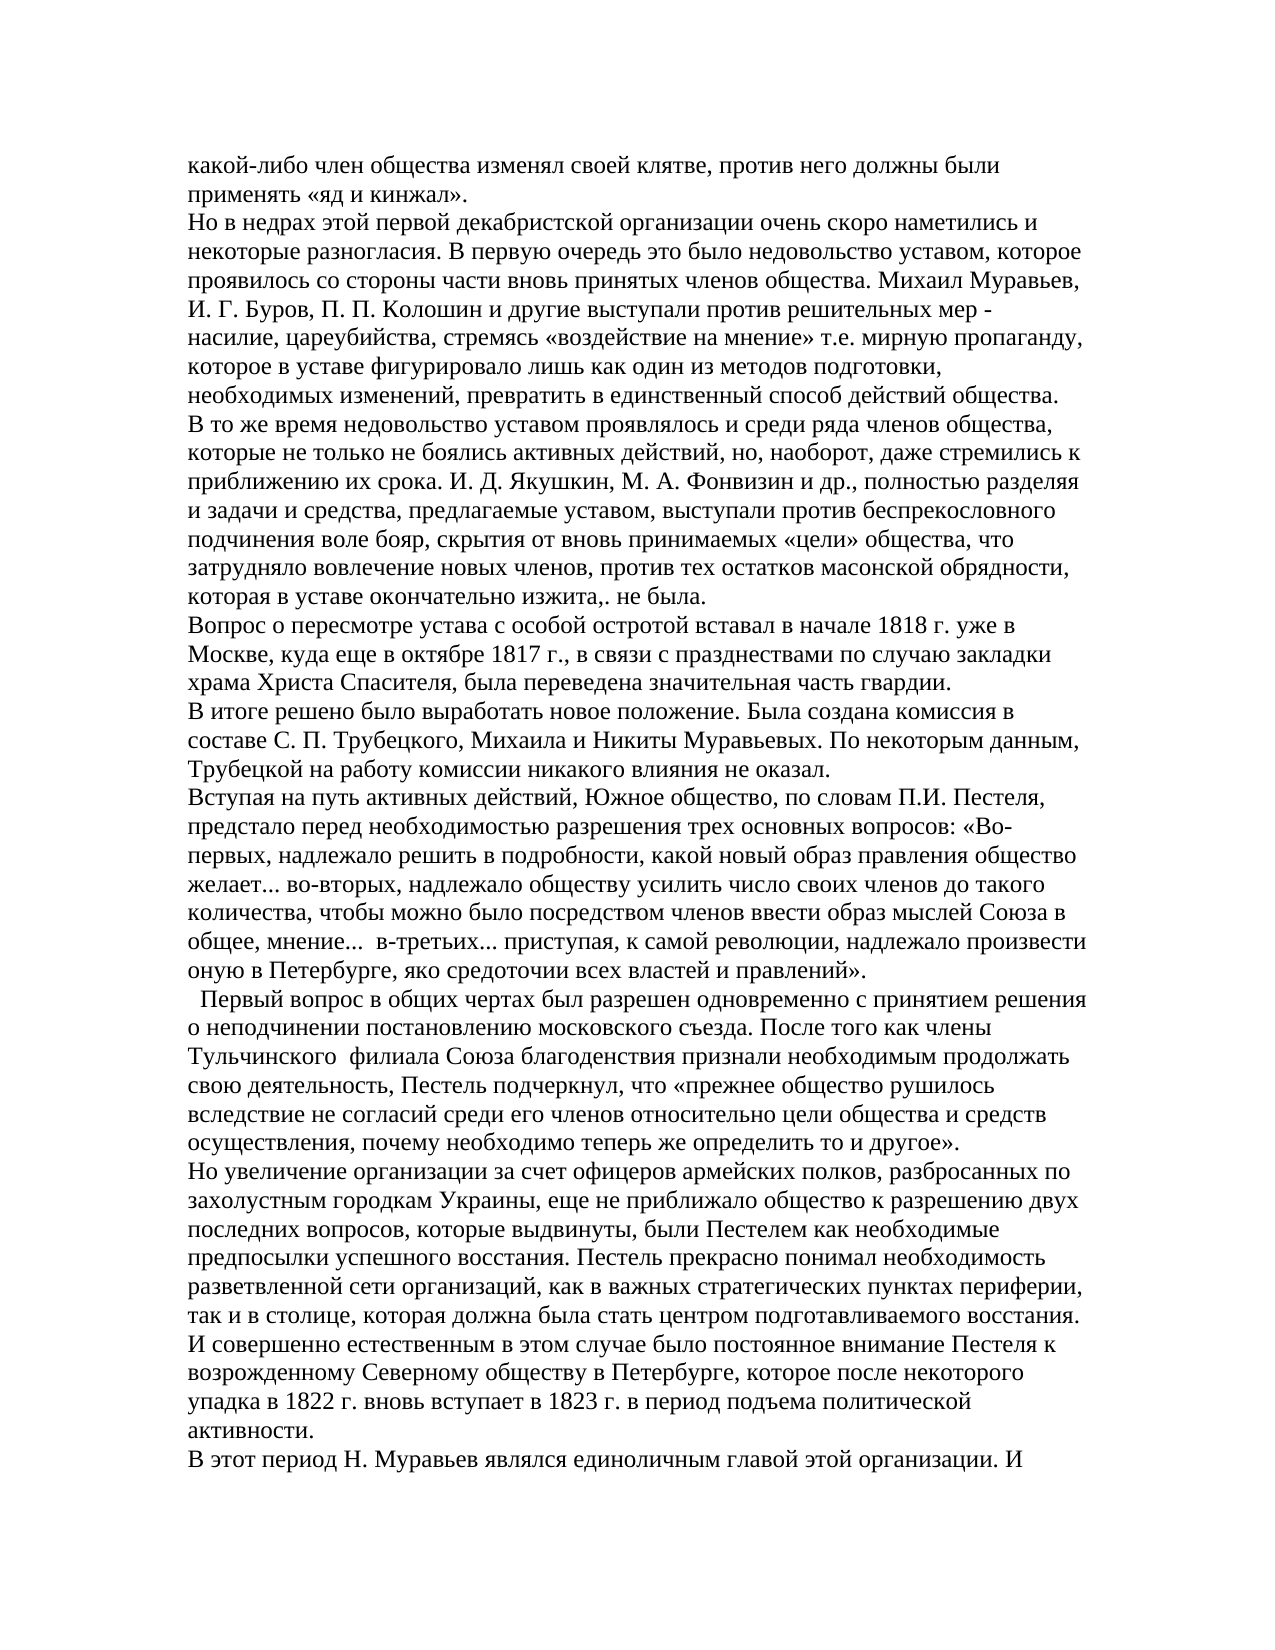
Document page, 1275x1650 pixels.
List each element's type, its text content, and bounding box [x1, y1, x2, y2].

text Вопрос о пересмотре устава с особой остротой вставал в начале 1818 г. уже в Москве, куда еще в октябре 1817 г., в связи с празднествами по случаю закладки храма Христа Спасителя, была переведена значительная часть гвардии. [187, 610, 1087, 696]
text Но увеличение организации за счет офицеров армейских полков, разбросанных по захолустным городкам Украины, еще не приближало общество к разрешению двух последних вопросов, которые выдвинуты, были Пестелем как необходимые предпосылки успешного восстания. Пестель прекрасно понимал необходимость разветвленной сети организаций, как в важных стратегических пунктах периферии, так и в столице, которая должна была стать центром подготавливаемого восстания. И совершенно естественным в этом случае было постоянное внимание Пестеля к возрожденному Северному обществу в Петербурге, которое после некоторого упадка в 1822 г. вновь вступает в 1823 г. в период подъема политической активности. [187, 1156, 1087, 1444]
text В итоге решено было выработать новое положение. Была создана комиссия в составе С. П. Трубецкого, Михаила и Никиты Муравьевых. По некоторым данным, Трубецкой на работу комиссии никакого влияния не оказал. [187, 696, 1087, 782]
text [187, 150, 1087, 207]
text В то же время недовольство уставом проявлялось и среди ряда членов общества, которые не только не боялись активных действий, но, наоборот, даже стремились к приближению их срока. И. Д. Якушкин, М. А. Фонвизин и др., полностью разделяя и задачи и средства, предлагаемые уставом, выступали против беспрекословного подчинения воле бояр, скрытия от вновь принимаемых «цели» общества, что затрудняло вовлечение новых членов, против тех остатков масонской обрядности, которая в уставе окончательно изжита,. не была. [187, 409, 1087, 610]
text Первый вопрос в общих чертах был разрешен одновременно с принятием решения о неподчинении постановлению московского съезда. После того как члены Тульчинского филиала Союза благоденствия признали необходимым продолжать свою деятельность, Пестель подчеркнул, что «прежнее общество рушилось вследствие не согласий среди его членов относительно цели общества и средств осуществления, почему необходимо теперь же определить то и другое». [187, 984, 1087, 1156]
text Но в недрах этой первой декабристской организации очень скоро наметились и некоторые разногласия. В первую очередь это было недовольство уставом, которое проявилось со стороны части вновь принятых членов общества. Михаил Муравьев, И. Г. Буров, П. П. Колошин и другие выступали против решительных мер - насилие, цареубийства, стремясь «воздействие на мнение» т.е. мирную пропаганду, которое в уставе фигурировало лишь как один из методов подготовки, необходимых изменений, превратить в единственный способ действий общества. [187, 207, 1087, 409]
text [187, 1444, 1087, 1472]
text Вступая на путь активных действий, Южное общество, по словам П.И. Пестеля, предстало перед необходимостью разрешения трех основных вопросов: «Во-первых, надлежало решить в подробности, какой новый образ правления общество желает... во-вторых, надлежало обществу усилить число своих членов до такого количества, чтобы можно было посредством членов ввести образ мыслей Союза в общее, мнение... в-третьих... приступая, к самой революции, надлежало произвести оную в Петербурге, яко средоточии всех властей и правлений». [187, 782, 1087, 984]
